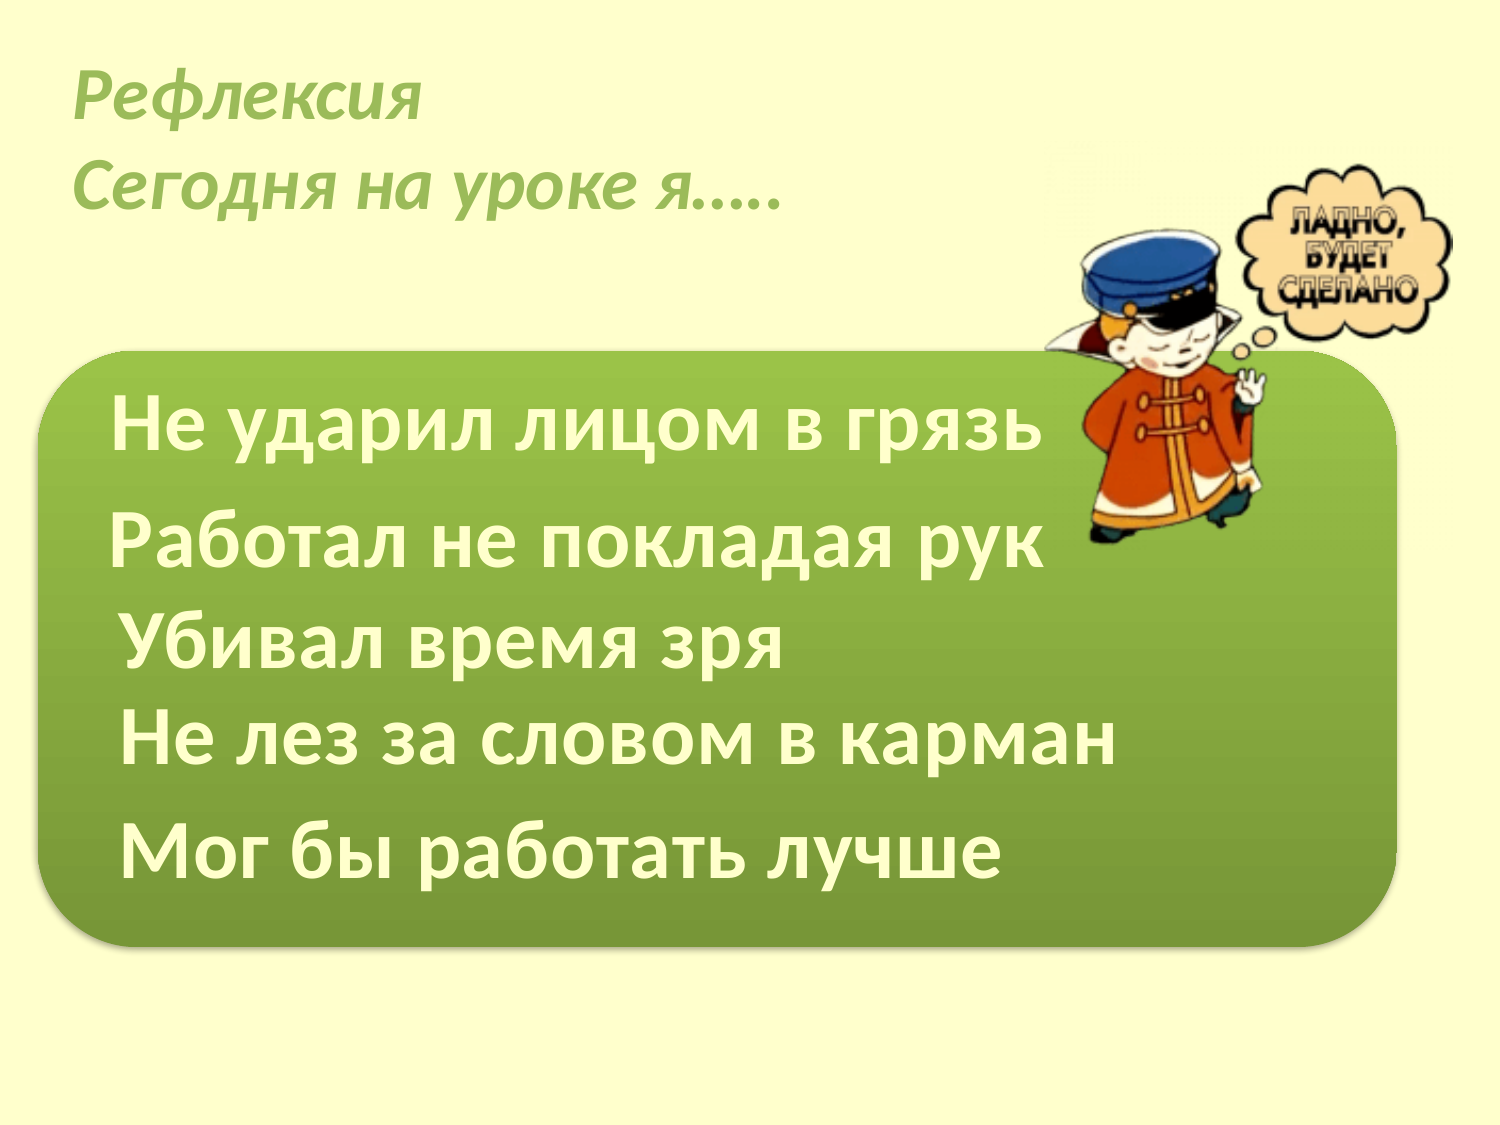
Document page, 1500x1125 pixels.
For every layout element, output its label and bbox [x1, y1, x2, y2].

picture [1043, 140, 1453, 550]
